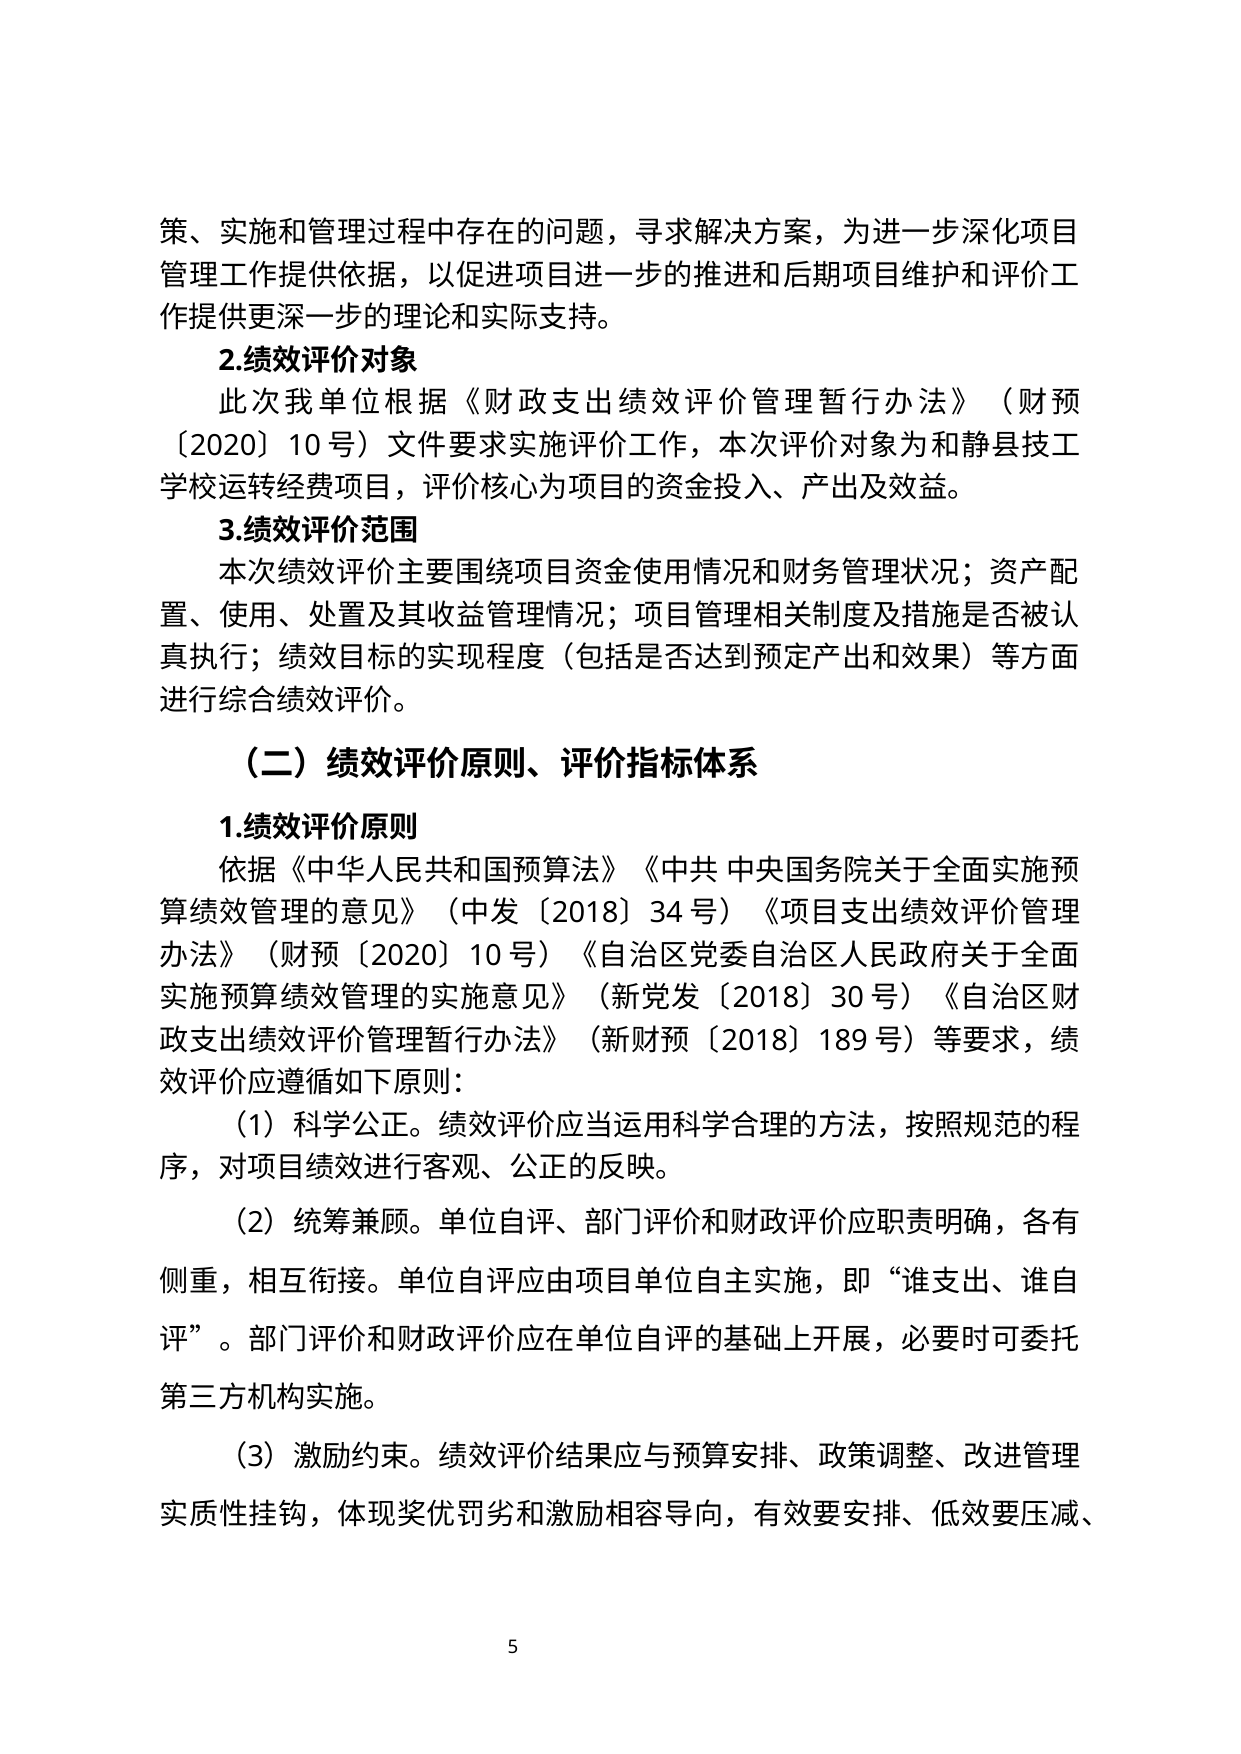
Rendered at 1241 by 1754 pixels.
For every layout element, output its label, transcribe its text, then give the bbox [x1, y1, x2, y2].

subtitle 1.绩效评价原则 [159, 804, 1081, 846]
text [159, 1419, 1081, 1536]
text （2）统筹兼顾。单位自评、部门评价和财政评价应职责明确，各有侧重，相互衔接。单位自评应由项目单位自主实施，即“谁支出、谁自评”。部门评价和财政评价应在单位自评的基础上开展，必要时可委托第三方机构实施。 [159, 1186, 1081, 1419]
subtitle 3.绩效评价范围 [159, 506, 1081, 549]
text 依据《中华人民共和国预算法》《中共 中央国务院关于全面实施预算绩效管理的意见》（中发〔2018〕34号）《项目支出绩效评价管理办法》（财预〔2020〕10号）《自治区党委自治区人民政府关于全面实施预算绩效管理的实施意见》（新党发〔2018〕30号）《自治区财政支出绩效评价管理暂行办法》（新财预〔2018〕189号）等要求，绩效评价应遵循如下原则： [159, 846, 1081, 1101]
text （1）科学公正。绩效评价应当运用科学合理的方法，按照规范的程序，对项目绩效进行客观、公正的反映。 [159, 1101, 1081, 1186]
subtitle 2.绩效评价对象 [159, 336, 1081, 379]
subtitle （二）绩效评价原则、评价指标体系 [159, 719, 1081, 804]
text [159, 209, 1081, 336]
text 此次我单位根据《财政支出绩效评价管理暂行办法》（财预〔2020〕10号）文件要求实施评价工作，本次评价对象为和静县技工学校运转经费项目，评价核心为项目的资金投入、产出及效益。 [159, 379, 1081, 506]
text 本次绩效评价主要围绕项目资金使用情况和财务管理状况；资产配置、使用、处置及其收益管理情况；项目管理相关制度及措施是否被认真执行；绩效目标的实现程度（包括是否达到预定产出和效果）等方面进行综合绩效评价。 [159, 549, 1081, 719]
